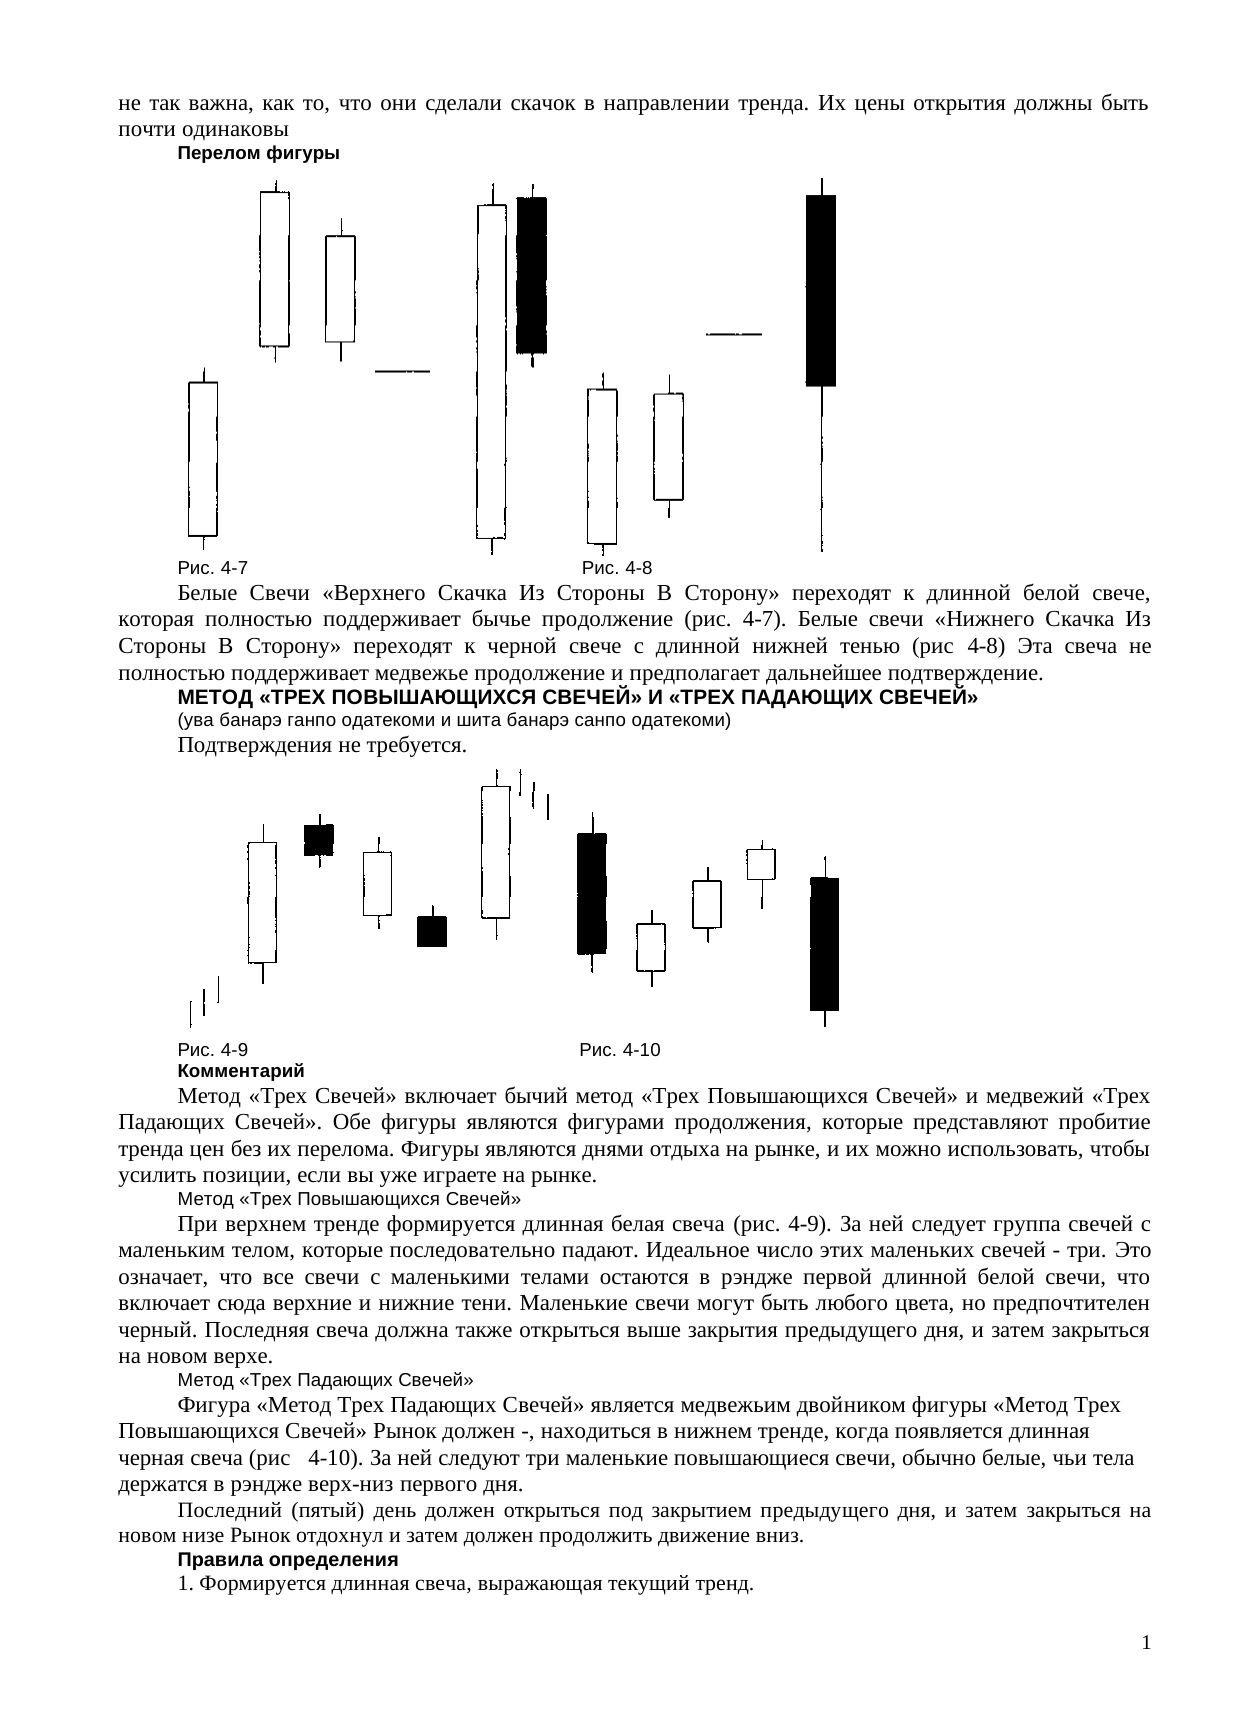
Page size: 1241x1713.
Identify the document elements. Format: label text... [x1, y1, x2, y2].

text Рис. 4-7 Рис. 4-8 [118, 557, 1152, 579]
text Рис. 4-9 Рис. 4-10 [118, 1038, 1152, 1060]
text Перелом фигуры [118, 142, 1152, 163]
text Метод «Трех Повышающихся Свечей» [118, 1188, 1152, 1209]
text 1. Формируется длинная свеча, выражающая текущий тренд. [118, 1570, 1152, 1596]
text Подтверждения не требуется. [118, 731, 1152, 757]
text Комментарий [118, 1060, 1152, 1082]
text При верхнем тренде формируется длинная белая свеча (рис. 4-9). За ней следует группа свечей с маленьким телом, которые последовательно падают. Идеальное число этих маленьких свечей - три. Это означает, что все свечи с маленькими телами остаются в рэндже первой длинной белой свечи, что включает сюда верхние и нижние тени. Маленькие свечи могут быть любого цвета, но предпочтителен черный. Последняя свеча должна также открыться выше закрытия предыдущего дня, и затем закрыться на новом верхе. [118, 1209, 1152, 1369]
text Метод «Трех Падающих Свечей» [118, 1369, 1152, 1390]
text Белые Свечи «Верхнего Скачка Из Стороны В Сторону» переходят к длинной белой свече, которая полностью поддерживает бычье продолжение (рис. 4-7). Белые свечи «Нижнего Скачка Из Стороны В Сторону» переходят к черной свече с длинной нижней тенью (рис 4-8) Эта свеча не полностью поддерживает медвежье продолжение и предполагает дальнейшее подтверждение. [118, 579, 1152, 685]
text Последний (пятый) день должен открыться под закрытием предыдущего дня, и затем закрыться на новом низе Рынок отдохнул и затем должен продолжить движение вниз. [118, 1497, 1152, 1548]
text Фигура «Метод Трех Падающих Свечей» является медвежьим двойником фигуры «Метод Трех Повышающихся Свечей» Рынок должен -, находиться в нижнем тренде, когда появляется длинная черная свеча (рис 4-10). За ней следуют три маленькие повышающиеся свечи, обычно белые, чьи тела держатся в рэндже верх-низ первого дня. [118, 1390, 1152, 1497]
text Правила определения [118, 1548, 1152, 1570]
picture [177, 163, 876, 557]
picture [177, 757, 856, 1039]
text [118, 89, 1152, 142]
text МЕТОД «ТРЕХ ПОВЫШАЮЩИХСЯ СВЕЧЕЙ» И «ТРЕХ ПАДАЮЩИХ СВЕЧЕЙ» [118, 685, 1152, 709]
text (ува банарэ ганпо одатекоми и шита банарэ санпо одатекоми) [118, 709, 1152, 731]
text Метод «Трех Свечей» включает бычий метод «Трех Повышающихся Свечей» и медвежий «Трех Падающих Свечей». Обе фигуры являются фигурами продолжения, которые представляют пробитие тренда цен без их перелома. Фигуры являются днями отдыха на рынке, и их можно использовать, чтобы усилить позиции, если вы уже играете на рынке. [118, 1082, 1152, 1188]
